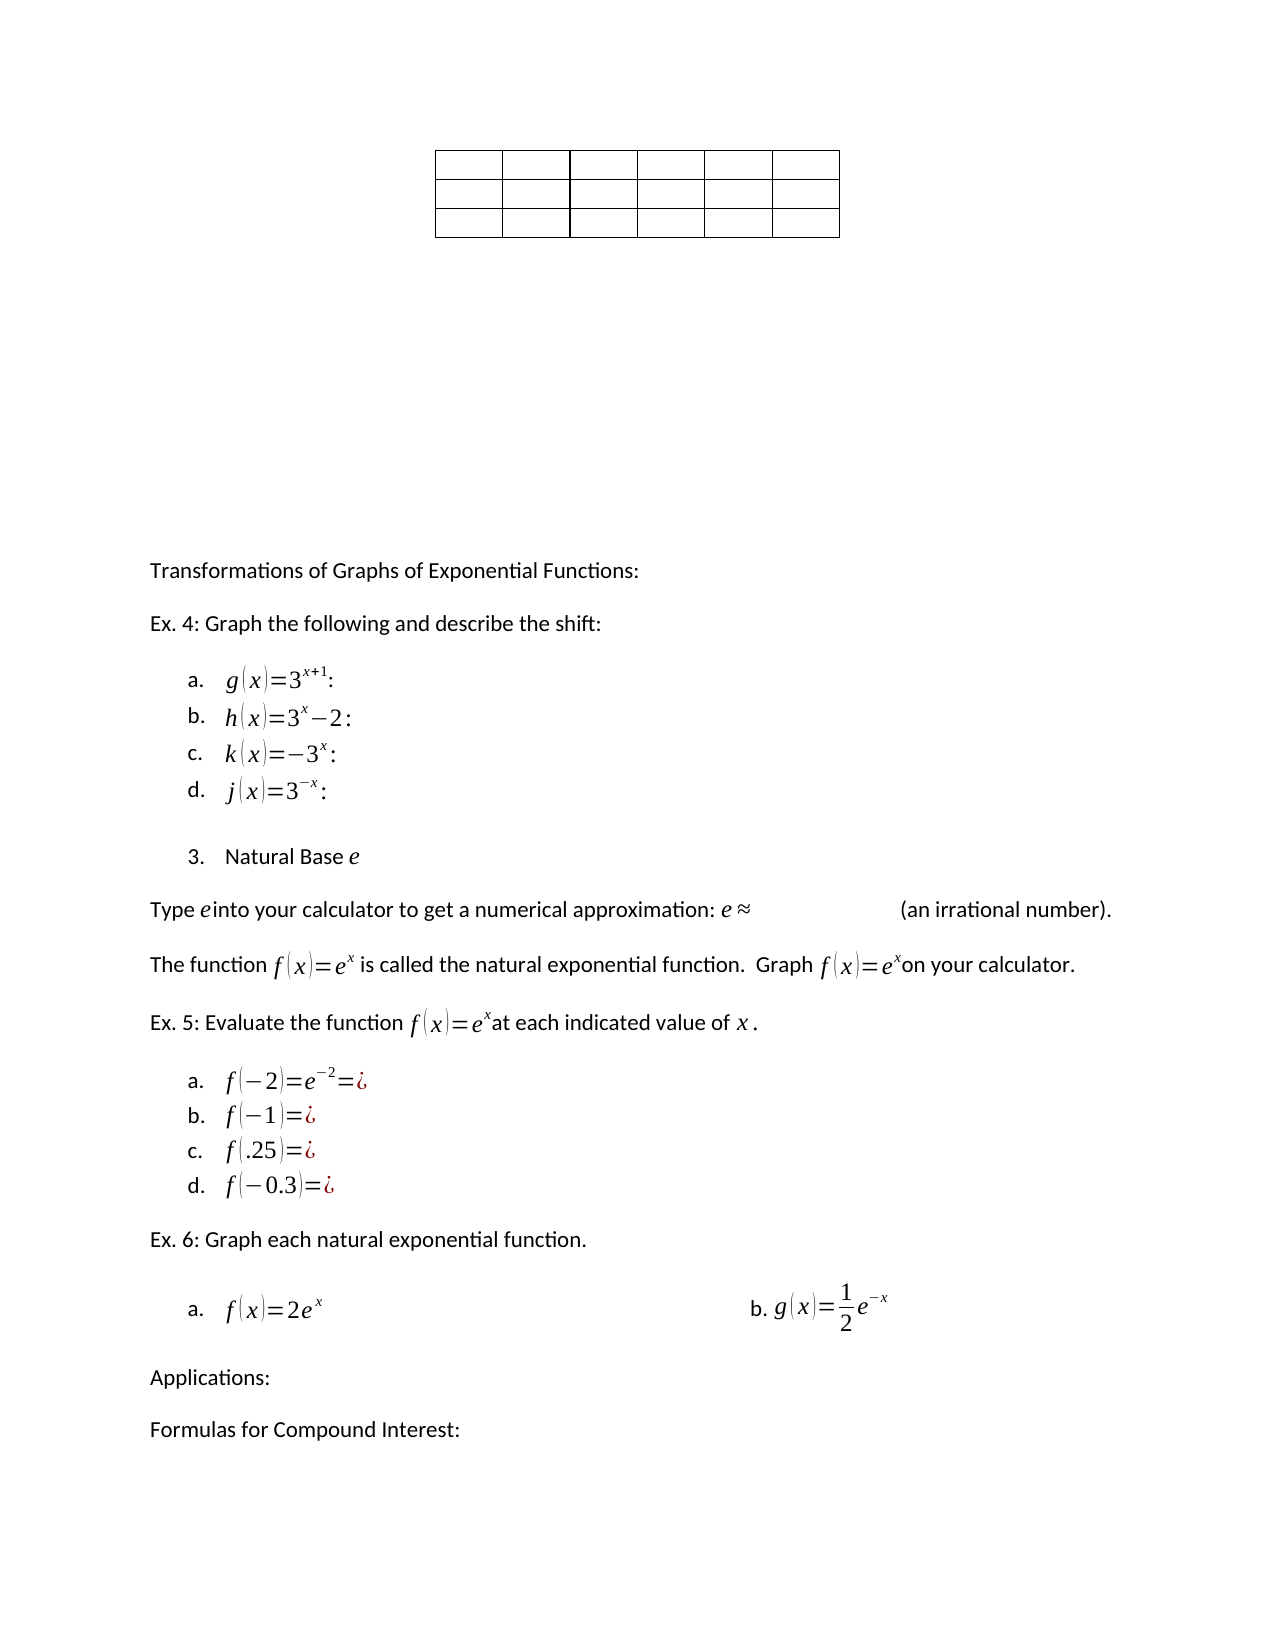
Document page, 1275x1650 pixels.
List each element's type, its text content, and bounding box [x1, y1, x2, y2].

table_cell [436, 209, 502, 237]
list Natural Base [187, 842, 1125, 870]
table_cell [773, 180, 839, 208]
table_cell [503, 180, 569, 208]
table_header [773, 151, 839, 179]
text Applications: [150, 1363, 1125, 1391]
table_header [503, 151, 569, 179]
table_cell [638, 209, 704, 237]
text Transformations of Graphs of Exponential Functions: [150, 556, 1125, 584]
table_header [436, 151, 502, 179]
table_header [571, 151, 637, 179]
table_cell [503, 209, 569, 237]
text Ex. 5: Evaluate the function at each indicated value of [150, 1006, 1125, 1038]
table_header [705, 151, 772, 179]
table_cell [638, 180, 704, 208]
text Ex. 6: Graph each natural exponential function. [150, 1226, 1125, 1254]
table_cell [705, 209, 772, 237]
table_cell [773, 209, 839, 237]
list : [187, 662, 1125, 695]
list b. [187, 1279, 1125, 1338]
text Ex. 4: Graph the following and describe the shift: [150, 609, 1125, 637]
table_cell [436, 180, 502, 208]
table_cell [571, 209, 637, 237]
table_cell [705, 180, 772, 208]
text The function is called the natural exponential function. Graph on your calculator. [150, 948, 1125, 981]
text Formulas for Compound Interest: [150, 1416, 1125, 1444]
table_cell [571, 180, 637, 208]
text Type into your calculator to get a numerical approximation: (an irrational number). [150, 895, 1125, 923]
table_header [638, 151, 704, 179]
